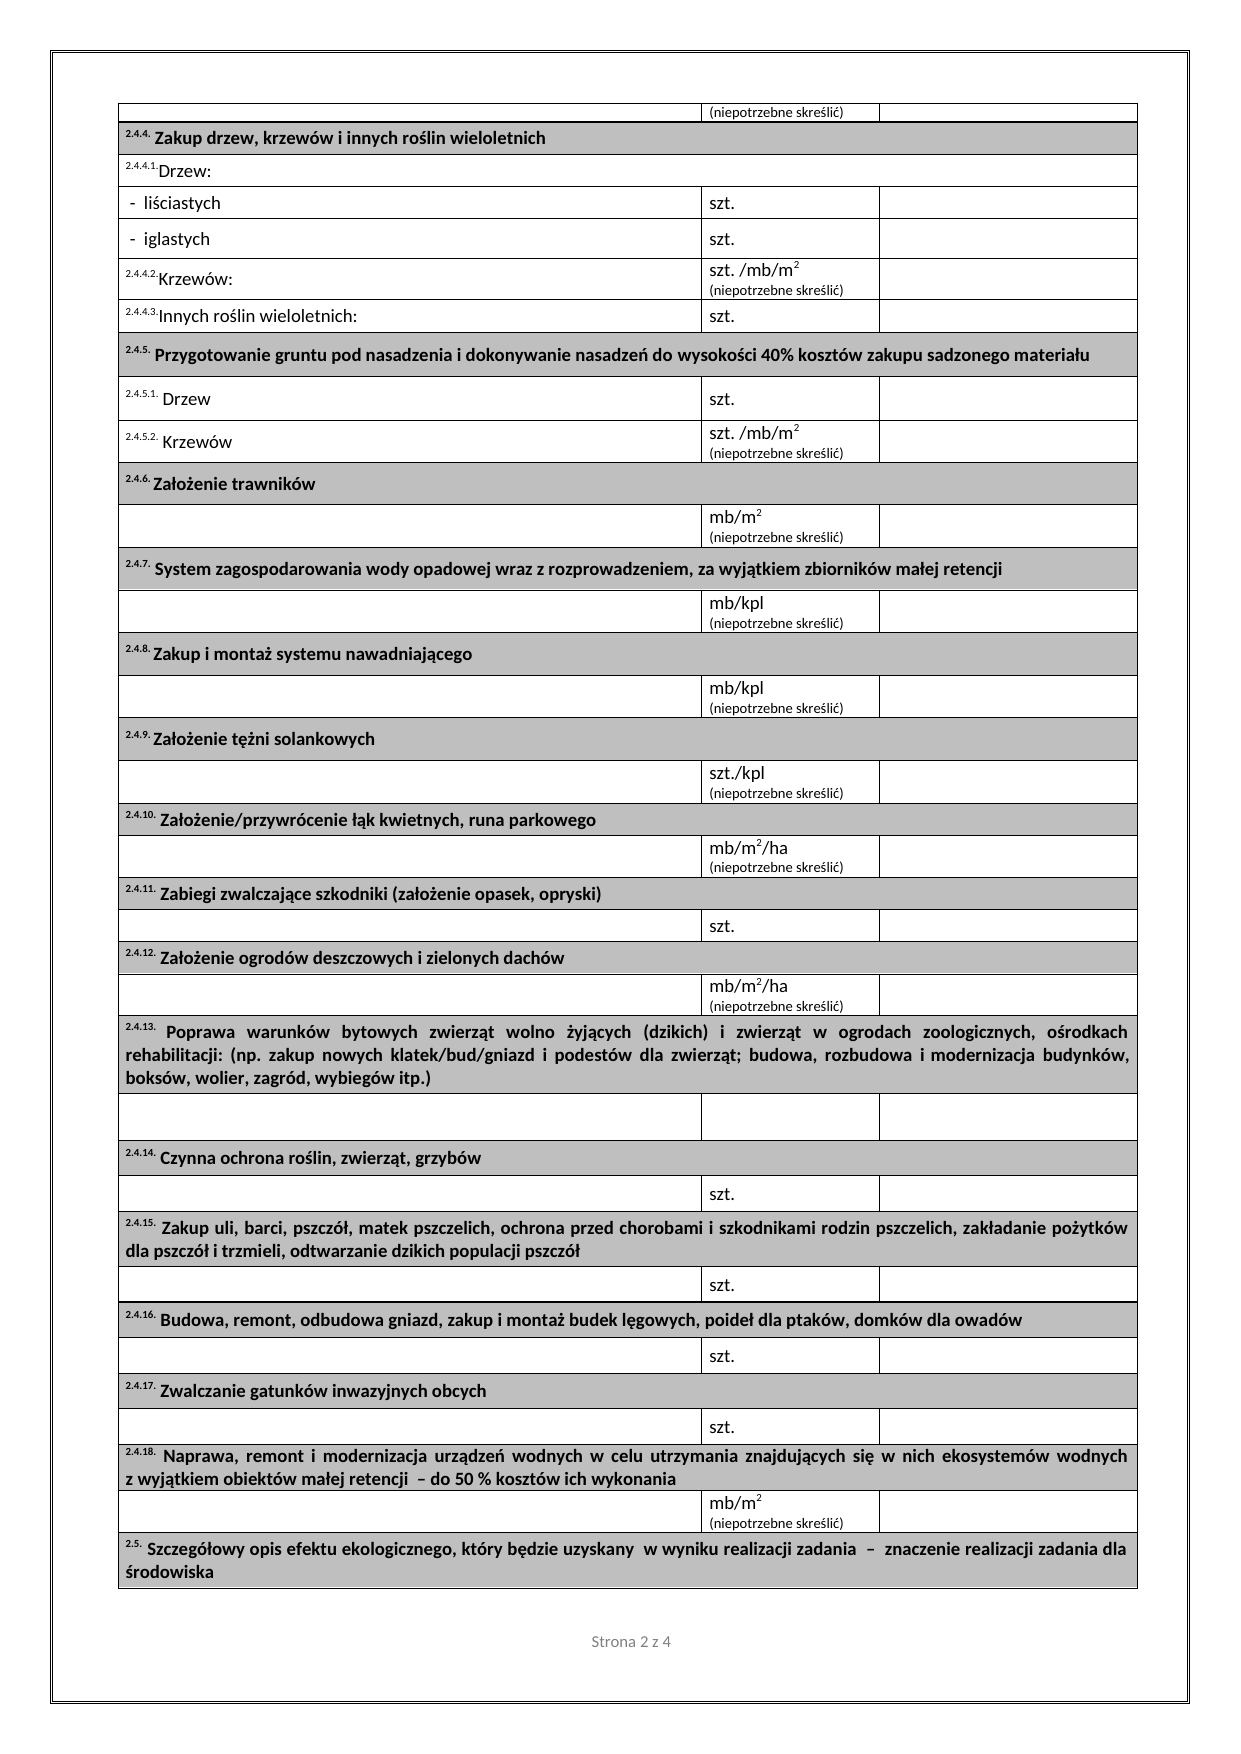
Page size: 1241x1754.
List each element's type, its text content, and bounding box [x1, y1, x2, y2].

table_cell szt. [702, 1409, 879, 1443]
table_cell 2.4.4.3.Innych roślin wieloletnich: [119, 300, 701, 332]
table_cell [880, 1491, 1137, 1532]
table_cell Krzewów [119, 104, 701, 121]
table_cell szt. [702, 300, 879, 332]
table_cell mb/m2 (niepotrzebne skreślić) [702, 505, 879, 547]
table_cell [702, 104, 879, 121]
table_cell [880, 505, 1137, 547]
table_cell szt. [702, 1267, 879, 1301]
table_cell [880, 1409, 1137, 1443]
table_cell [119, 761, 701, 802]
table_cell [119, 910, 701, 941]
table_cell [119, 1338, 701, 1372]
table_cell 2.4.8. Zakup i montaż systemu nawadniającego [119, 633, 1137, 675]
table_cell szt. /mb/m2 (niepotrzebne skreślić) [702, 259, 879, 299]
table_cell [880, 910, 1137, 941]
table_cell [880, 219, 1137, 257]
table_cell szt. [702, 219, 879, 257]
table_cell - iglastych [119, 219, 701, 257]
table_cell [880, 1176, 1137, 1211]
table_cell [880, 1267, 1137, 1301]
table_cell 2.4.9. Założenie tężni solankowych [119, 718, 1137, 760]
table_cell szt. /mb/m2 (niepotrzebne skreślić) [702, 421, 879, 462]
table_cell mb/m2/ha (niepotrzebne skreślić) [702, 975, 879, 1015]
table_cell 2.4.14. Czynna ochrona roślin, zwierząt, grzybów [119, 1141, 1137, 1175]
table_cell 2.4.5. Przygotowanie gruntu pod nasadzenia i dokonywanie nasadzeń do wysokości 40% kosztów zakupu sadzonego materiału [119, 333, 1137, 376]
table_cell szt./kpl (niepotrzebne skreślić) [702, 761, 879, 802]
table_cell 2.4.18. Naprawa, remont i modernizacja urządzeń wodnych w celu utrzymania znajdujących się w nich ekosystemów wodnych z wyjątkiem obiektów małej retencji – do 50 % kosztów ich wykonania [119, 1445, 1137, 1490]
table_cell [880, 761, 1137, 802]
table_cell 2.4.6. Założenie trawników [119, 463, 1137, 504]
table_cell mb/kpl (niepotrzebne skreślić) [702, 591, 879, 632]
table_cell szt. [702, 187, 879, 218]
table_cell 2.4.5.1. Drzew [119, 377, 701, 420]
table_cell [880, 836, 1137, 877]
table_cell 2.4.12. Założenie ogrodów deszczowych i zielonych dachów [119, 942, 1137, 973]
table_cell [119, 1409, 701, 1443]
table_cell 2.4.10. Założenie/przywrócenie łąk kwietnych, runa parkowego [119, 804, 1137, 835]
table_cell [702, 1094, 879, 1140]
table_cell [880, 975, 1137, 1015]
table_cell 2.4.11. Zabiegi zwalczające szkodniki (założenie opasek, opryski) [119, 878, 1137, 909]
table_cell [880, 104, 1137, 121]
table_cell [880, 676, 1137, 717]
table_cell [880, 1094, 1137, 1140]
table_cell [880, 300, 1137, 332]
table_cell 2.4.13. Poprawa warunków bytowych zwierząt wolno żyjących (dzikich) i zwierząt w ogrodach zoologicznych, ośrodkach rehabilitacji: (np. zakup nowych klatek/bud/gniazd i podestów dla zwierząt; budowa, rozbudowa i modernizacja budynków, boksów, wolier, zagród, wybiegów itp.) [119, 1016, 1137, 1093]
table_cell szt. [702, 377, 879, 420]
table_cell [119, 836, 701, 877]
table_cell szt. [702, 1338, 879, 1372]
table_cell szt. [702, 1176, 879, 1211]
table_cell mb/m2 (niepotrzebne skreślić) [702, 1491, 879, 1532]
table_cell [880, 421, 1137, 462]
table_cell 2.4.4.1.Drzew: [119, 155, 1137, 186]
table_cell mb/m2/ha (niepotrzebne skreślić) [702, 836, 879, 877]
table_cell [880, 187, 1137, 218]
table_cell [119, 1094, 701, 1140]
table_cell [880, 259, 1137, 299]
table_cell 2.5. Szczegółowy opis efektu ekologicznego, który będzie uzyskany w wyniku realizacji zadania – znaczenie realizacji zadania dla środowiska [119, 1533, 1137, 1587]
table_cell 2.4.4.2.Krzewów: [119, 259, 701, 299]
table_cell 2.4.5.2. Krzewów [119, 421, 701, 462]
table_cell [880, 591, 1137, 632]
table_cell 2.4.15. Zakup uli, barci, pszczół, matek pszczelich, ochrona przed chorobami i szkodnikami rodzin pszczelich, zakładanie pożytków dla pszczół i trzmieli, odtwarzanie dzikich populacji pszczół [119, 1212, 1137, 1266]
table_cell 2.4.4. Zakup drzew, krzewów i innych roślin wieloletnich [119, 123, 1137, 154]
table_cell [119, 1267, 701, 1301]
table_cell mb/kpl (niepotrzebne skreślić) [702, 676, 879, 717]
table_cell [119, 1176, 701, 1211]
table_cell [119, 591, 701, 632]
table_cell [880, 377, 1137, 420]
table_cell szt. [702, 910, 879, 941]
table_cell [119, 1491, 701, 1532]
table_cell - liściastych [119, 187, 701, 218]
table_cell [119, 676, 701, 717]
table_cell 2.4.17. Zwalczanie gatunków inwazyjnych obcych [119, 1374, 1137, 1408]
table_cell [880, 1338, 1137, 1372]
table_cell [119, 975, 701, 1015]
table_cell 2.4.16. Budowa, remont, odbudowa gniazd, zakup i montaż budek lęgowych, poideł dla ptaków, domków dla owadów [119, 1303, 1137, 1337]
table_cell [119, 505, 701, 547]
table_cell 2.4.7. System zagospodarowania wody opadowej wraz z rozprowadzeniem, za wyjątkiem zbiorników małej retencji [119, 548, 1137, 589]
